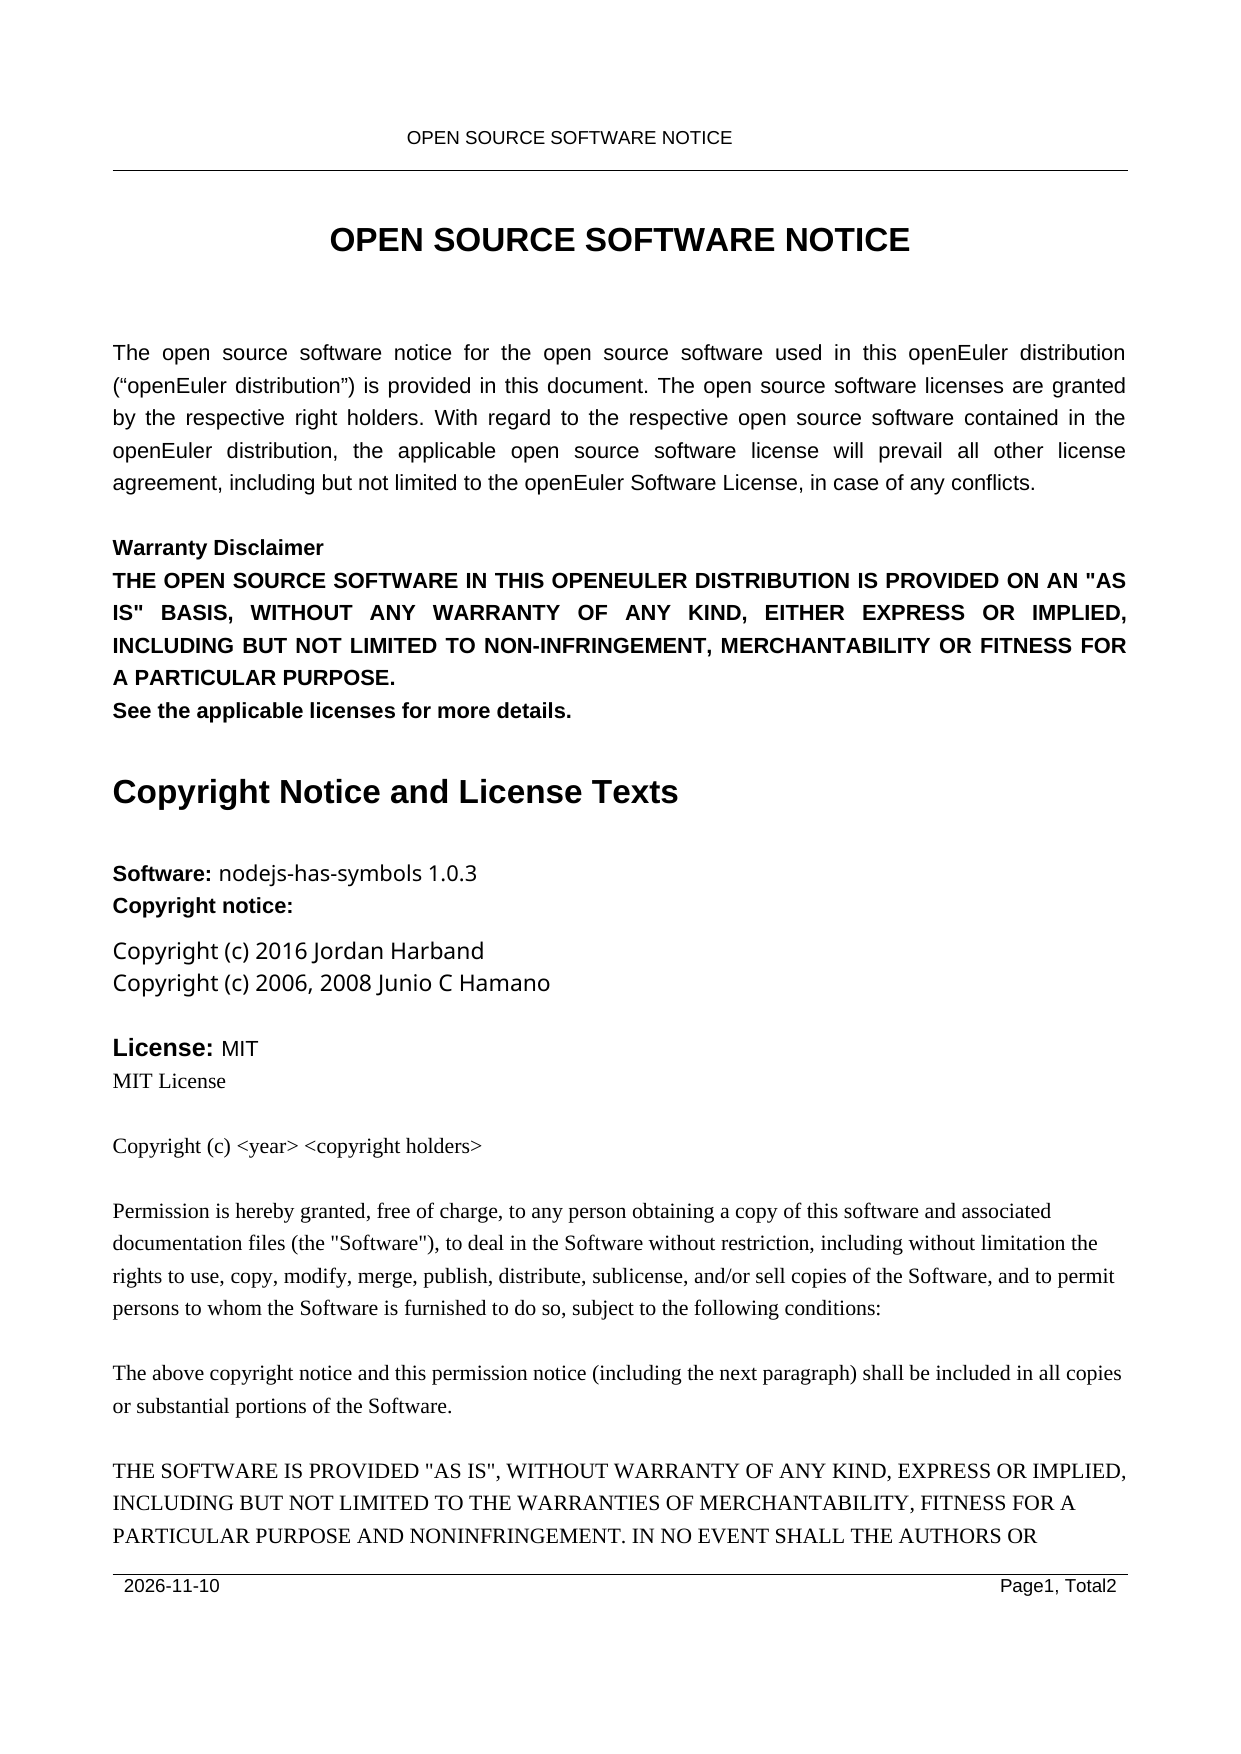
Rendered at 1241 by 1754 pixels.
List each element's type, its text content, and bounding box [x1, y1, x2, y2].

text OPEN SOURCE SOFTWARE NOTICE [112, 206, 1128, 271]
text THE OPEN SOURCE SOFTWARE IN THIS OPENEULER DISTRIBUTION IS PROVIDED ON AN "AS IS" BASIS, WITHOUT ANY WARRANTY OF ANY KIND, EITHER EXPRESS OR IMPLIED, INCLUDING BUT NOT LIMITED TO NON-INFRINGEMENT, MERCHANTABILITY OR FITNESS FOR A PARTICULAR PURPOSE. See the applicable licenses for more details. [112, 564, 1128, 726]
text Copyright (c) 2016 Jordan Harband Copyright (c) 2006, 2008 Junio C Hamano [112, 934, 1128, 1031]
text Warranty Disclaimer [112, 531, 1128, 564]
text The open source software notice for the open source software used in this openEuler distribution (“openEuler distribution”) is provided in this document. The open source software licenses are granted by the respective right holders. With regard to the respective open source software contained in the openEuler distribution, the applicable open source software license will prevail all other license agreement, including but not limited to the openEuler Software License, in case of any conflicts. [112, 336, 1128, 499]
text Copyright notice: [112, 889, 1128, 921]
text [112, 1064, 1128, 1551]
text License: MIT [112, 1031, 1128, 1064]
title Software: nodejs-has-symbols 1.0.3 [112, 856, 1128, 889]
text Copyright Notice and License Texts [112, 759, 1128, 824]
